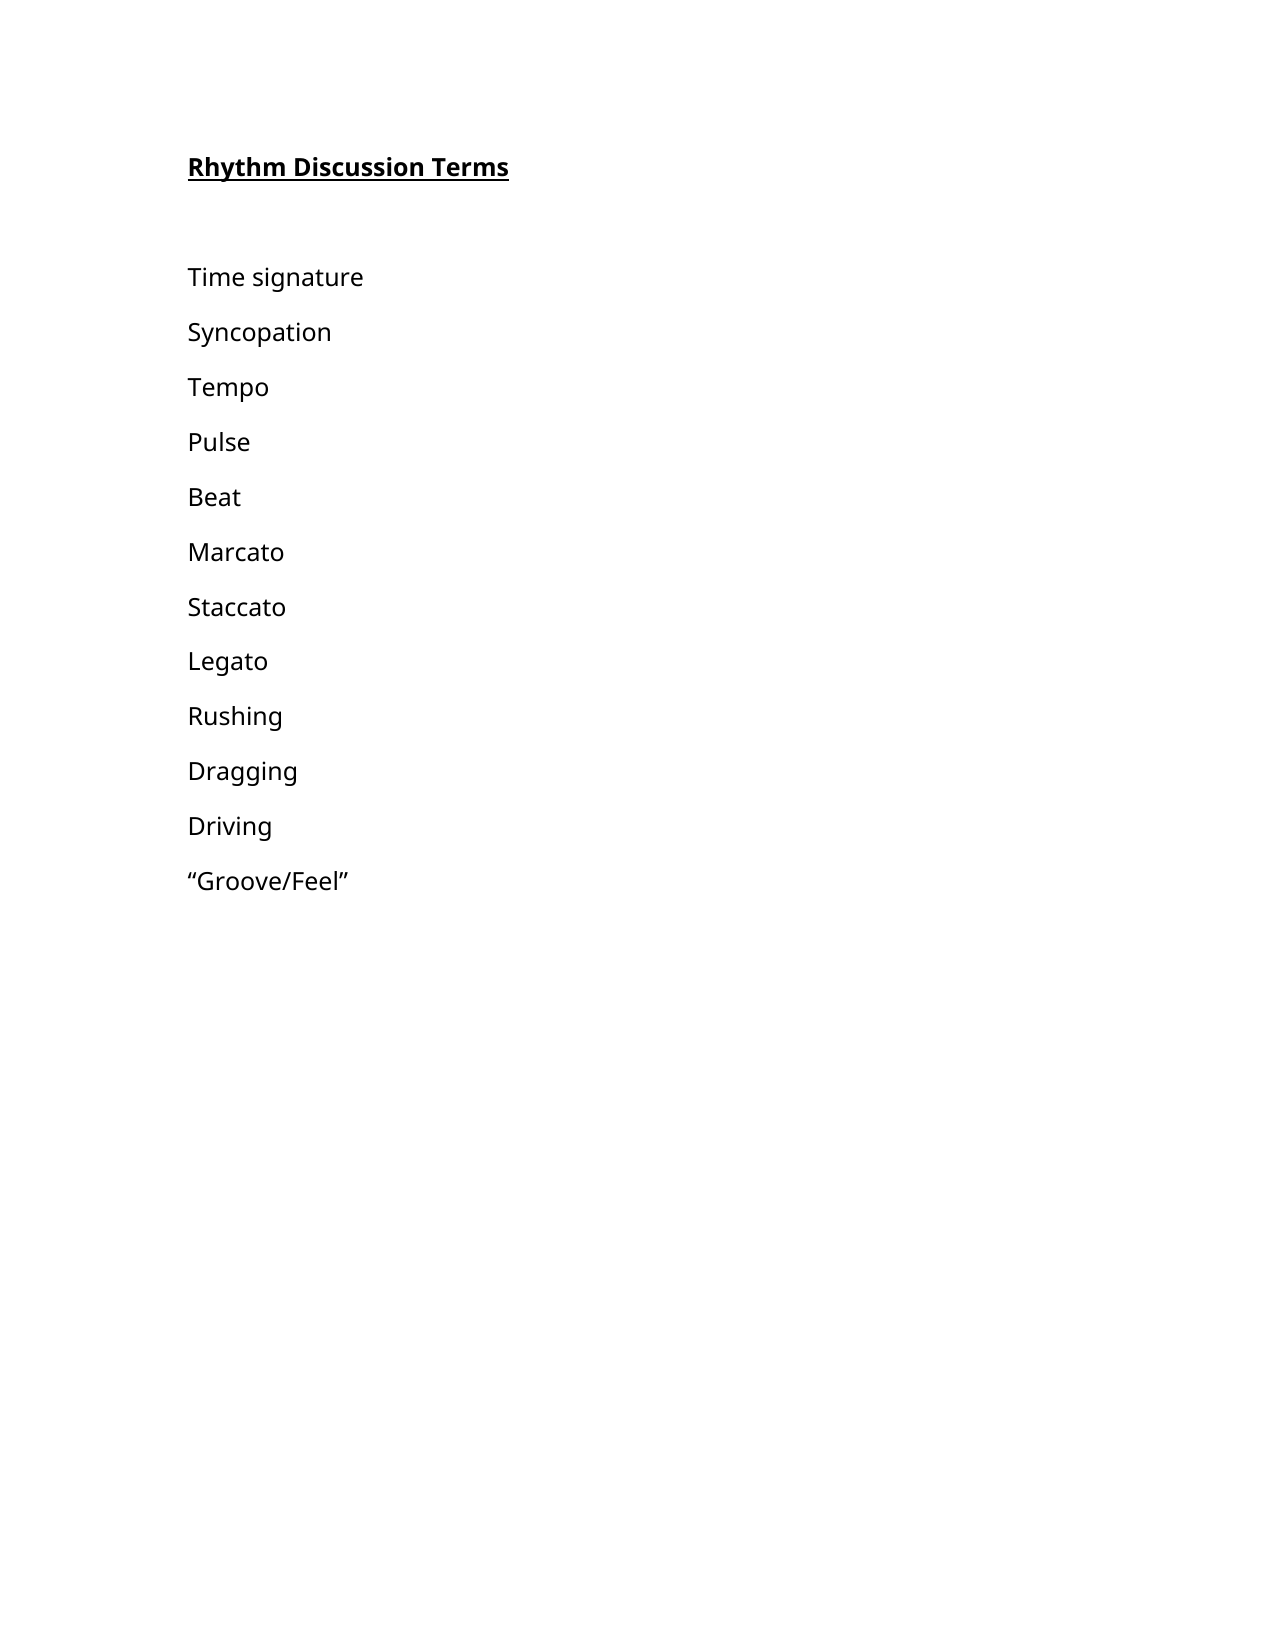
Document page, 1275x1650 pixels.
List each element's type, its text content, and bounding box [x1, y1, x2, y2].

text Time signature [187, 260, 1087, 294]
text Syncopation [187, 315, 1087, 349]
text Beat [187, 479, 1087, 513]
text Legato [187, 644, 1087, 678]
text Driving [187, 809, 1087, 843]
text Tempo [187, 369, 1087, 404]
text Pulse [187, 424, 1087, 458]
text Rushing [187, 699, 1087, 733]
text Dragging [187, 754, 1087, 788]
text “Groove/Feel” [187, 864, 1087, 898]
text Rhythm Discussion Terms [187, 150, 1087, 184]
text Staccato [187, 589, 1087, 623]
text Marcato [187, 534, 1087, 568]
